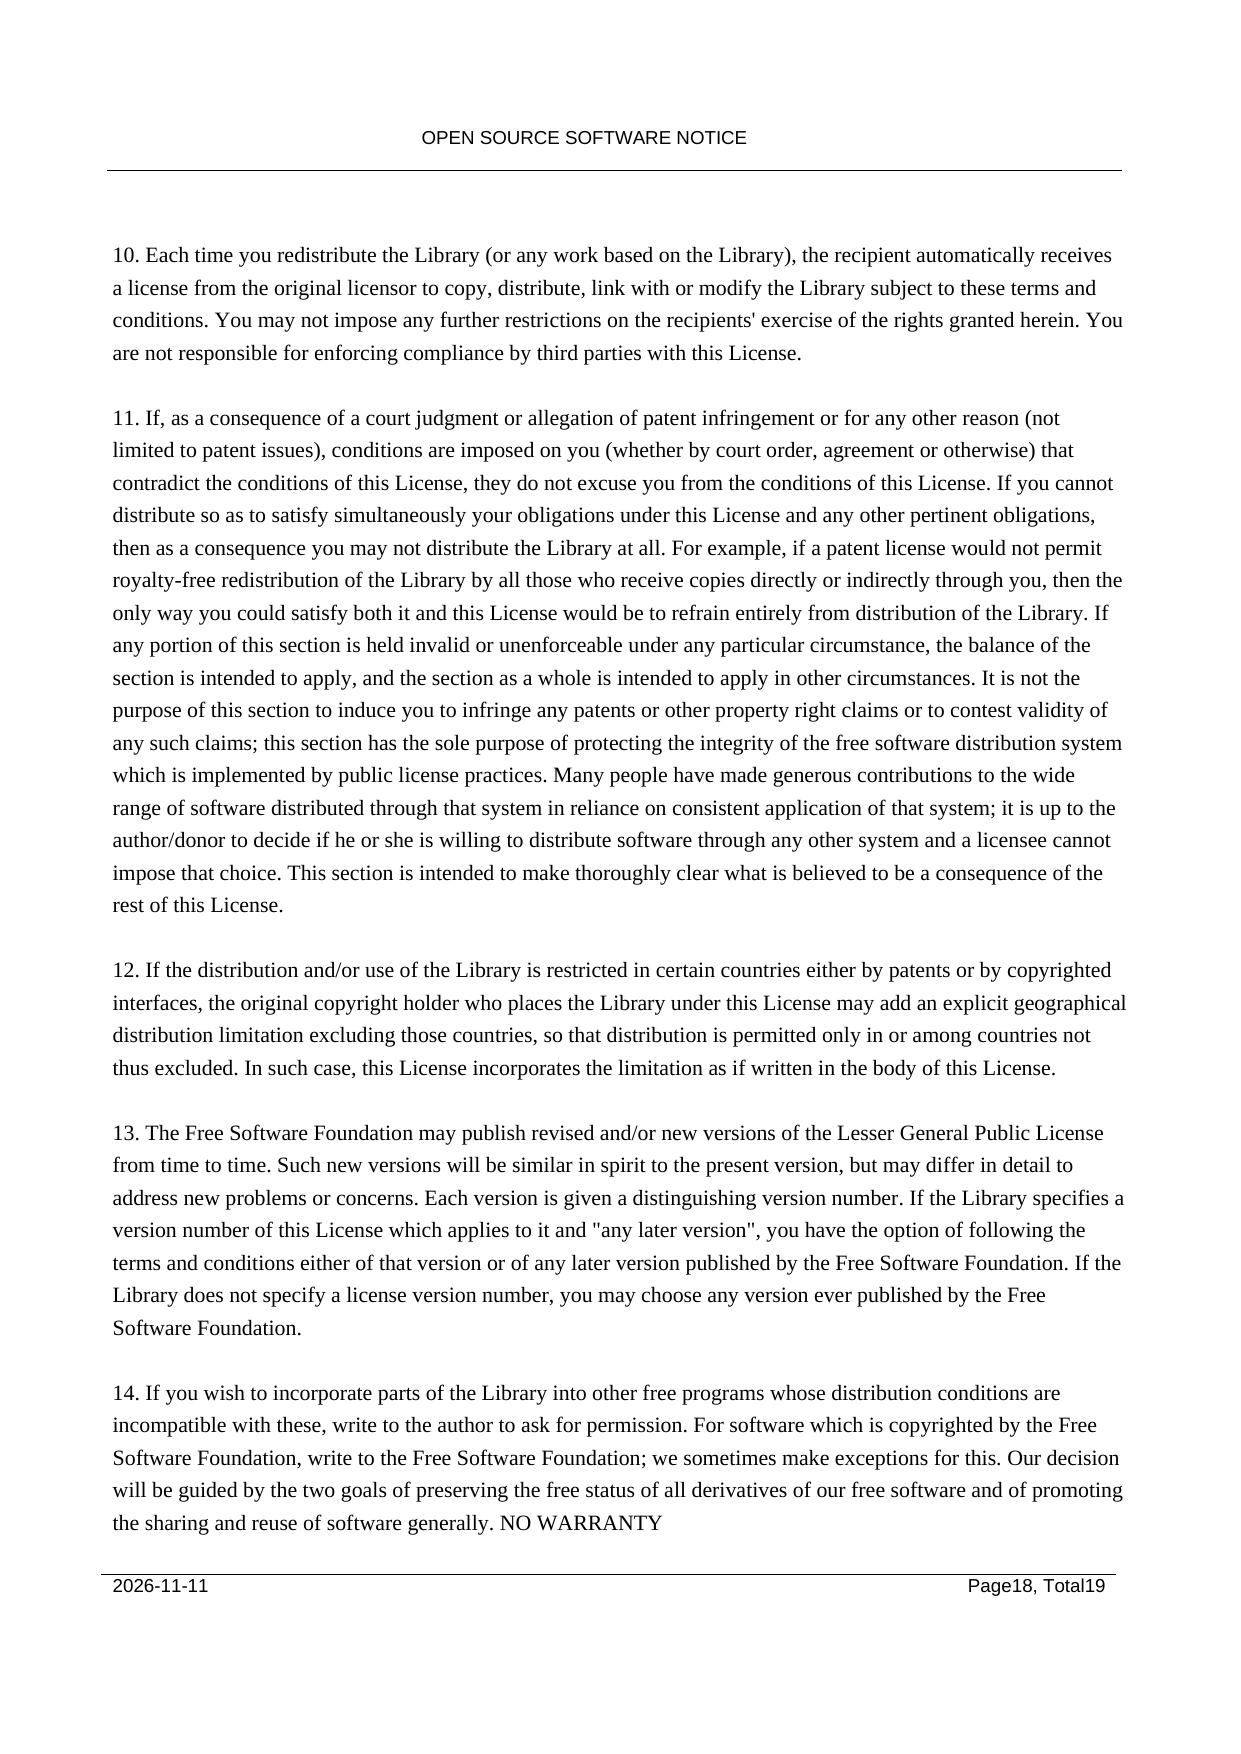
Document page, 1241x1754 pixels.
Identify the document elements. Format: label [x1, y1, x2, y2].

text [112, 206, 1128, 1539]
